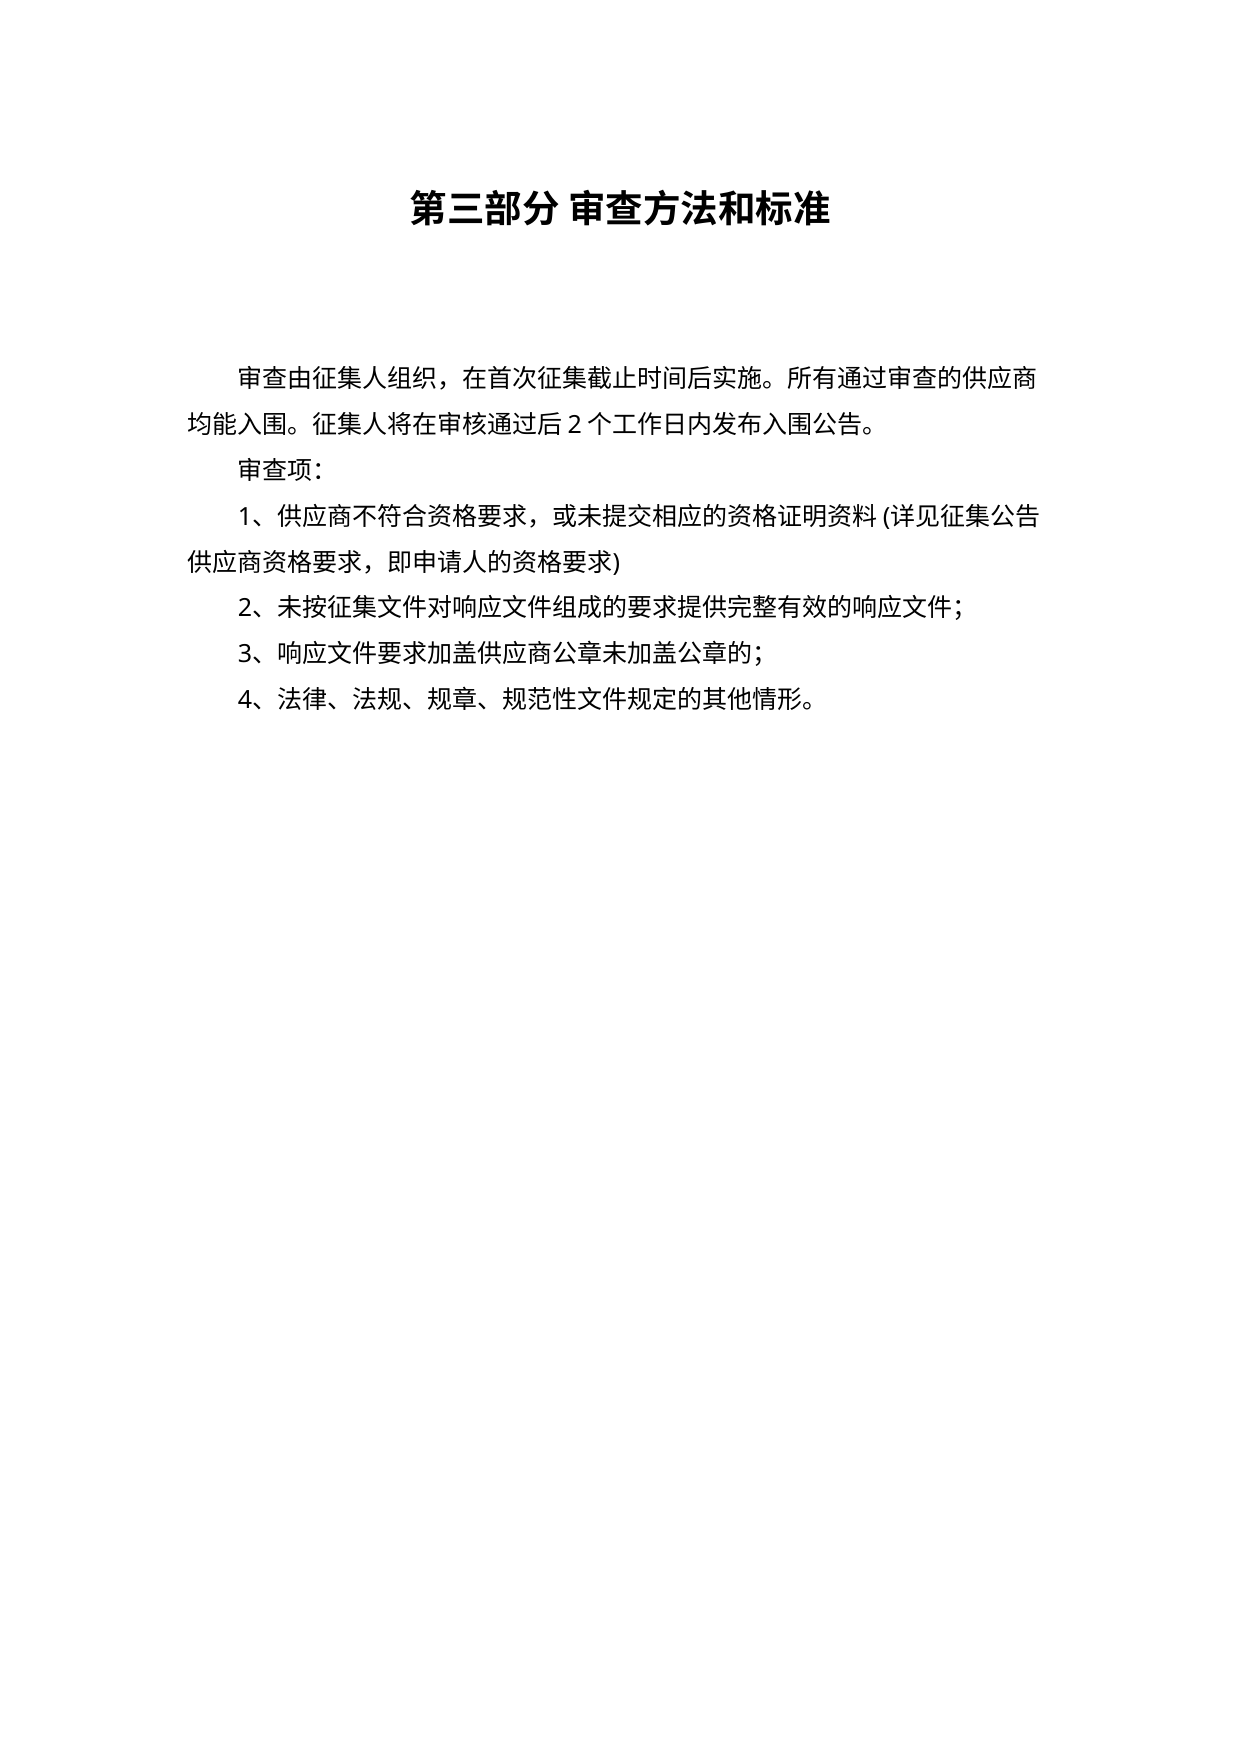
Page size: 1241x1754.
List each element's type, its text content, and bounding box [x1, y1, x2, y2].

text 1、供应商不符合资格要求，或未提交相应的资格证明资料 (详见征集公告供应商资格要求，即申请人的资格要求) [187, 488, 1053, 580]
text 审查项： [187, 443, 1053, 488]
text 4、法律、法规、规章、规范性文件规定的其他情形。 [187, 672, 1053, 718]
text 3、响应文件要求加盖供应商公章未加盖公章的； [187, 626, 1053, 672]
text 2、未按征集文件对响应文件组成的要求提供完整有效的响应文件； [187, 580, 1053, 626]
subtitle 第三部分 审查方法和标准 [187, 179, 1053, 233]
text 审查由征集人组织，在首次征集截止时间后实施。所有通过审查的供应商均能入围。征集人将在审核通过后2个工作日内发布入围公告。 [187, 351, 1053, 443]
